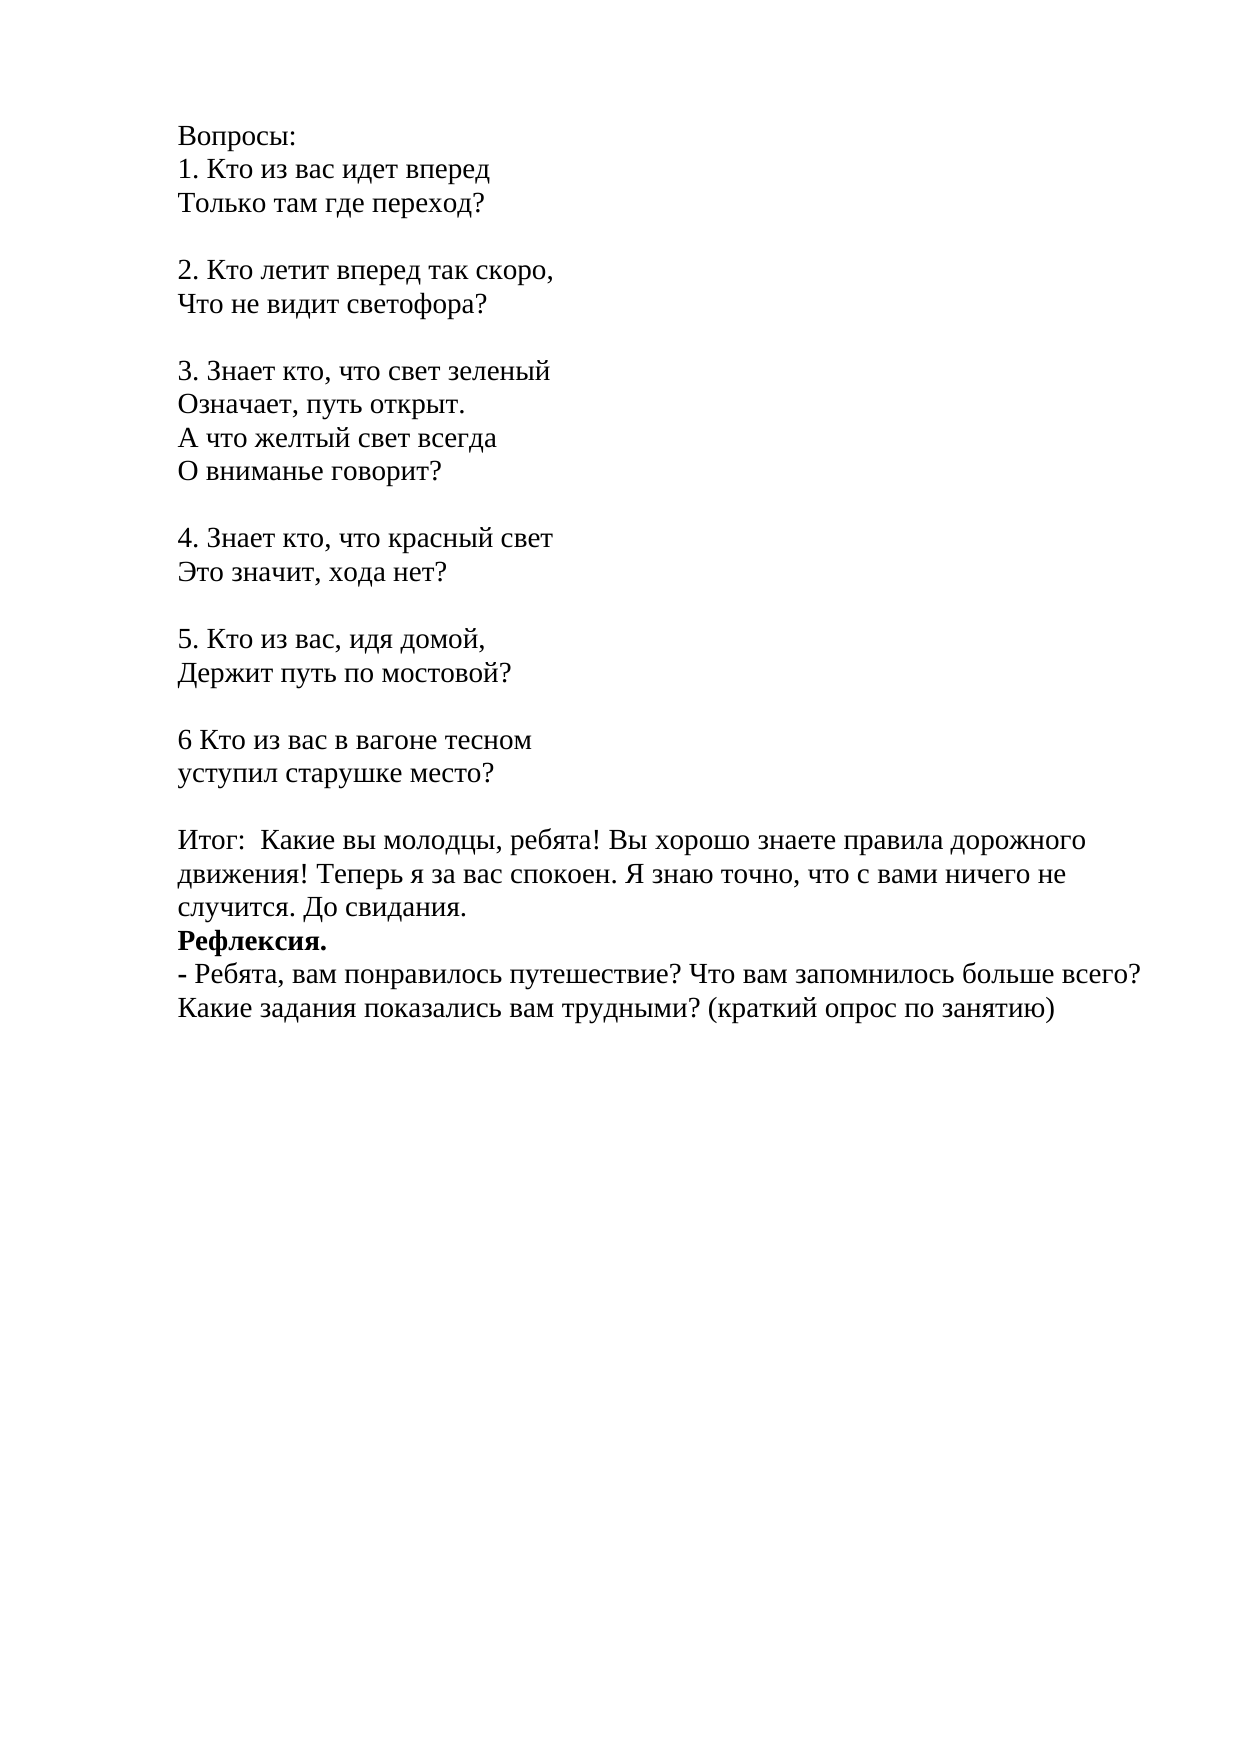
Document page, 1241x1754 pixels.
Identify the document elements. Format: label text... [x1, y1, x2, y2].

text 4. Знает кто, что красный свет Это значит, хода нет? [177, 521, 1152, 588]
text 6 Кто из вас в вагоне тесном уступил старушке место? [177, 722, 1152, 789]
text 1. Кто из вас идет вперед Только там где переход? [177, 152, 1152, 219]
text 3. Знает кто, что свет зеленый Означает, путь открыт. [177, 353, 1152, 420]
text Итог: Какие вы молодцы, ребята! Вы хорошо знаете правила дорожного движения! Теперь я за вас спокоен. Я знаю точно, что с вами ничего не случится. До свидания. [177, 789, 1152, 923]
text Рефлексия. [177, 923, 1152, 957]
text - Ребята, вам понравилось путешествие? Что вам запомнилось больше всего? Какие задания показались вам трудными? (краткий опрос по занятию) [177, 957, 1152, 1024]
text Вопросы: [177, 118, 1152, 152]
text 5. Кто из вас, идя домой, Держит путь по мостовой? [177, 621, 1152, 688]
text 2. Кто летит вперед так скоро, Что не видит светофора? [177, 252, 1152, 319]
text А что желтый свет всегда О вниманье говорит? [177, 420, 1152, 487]
